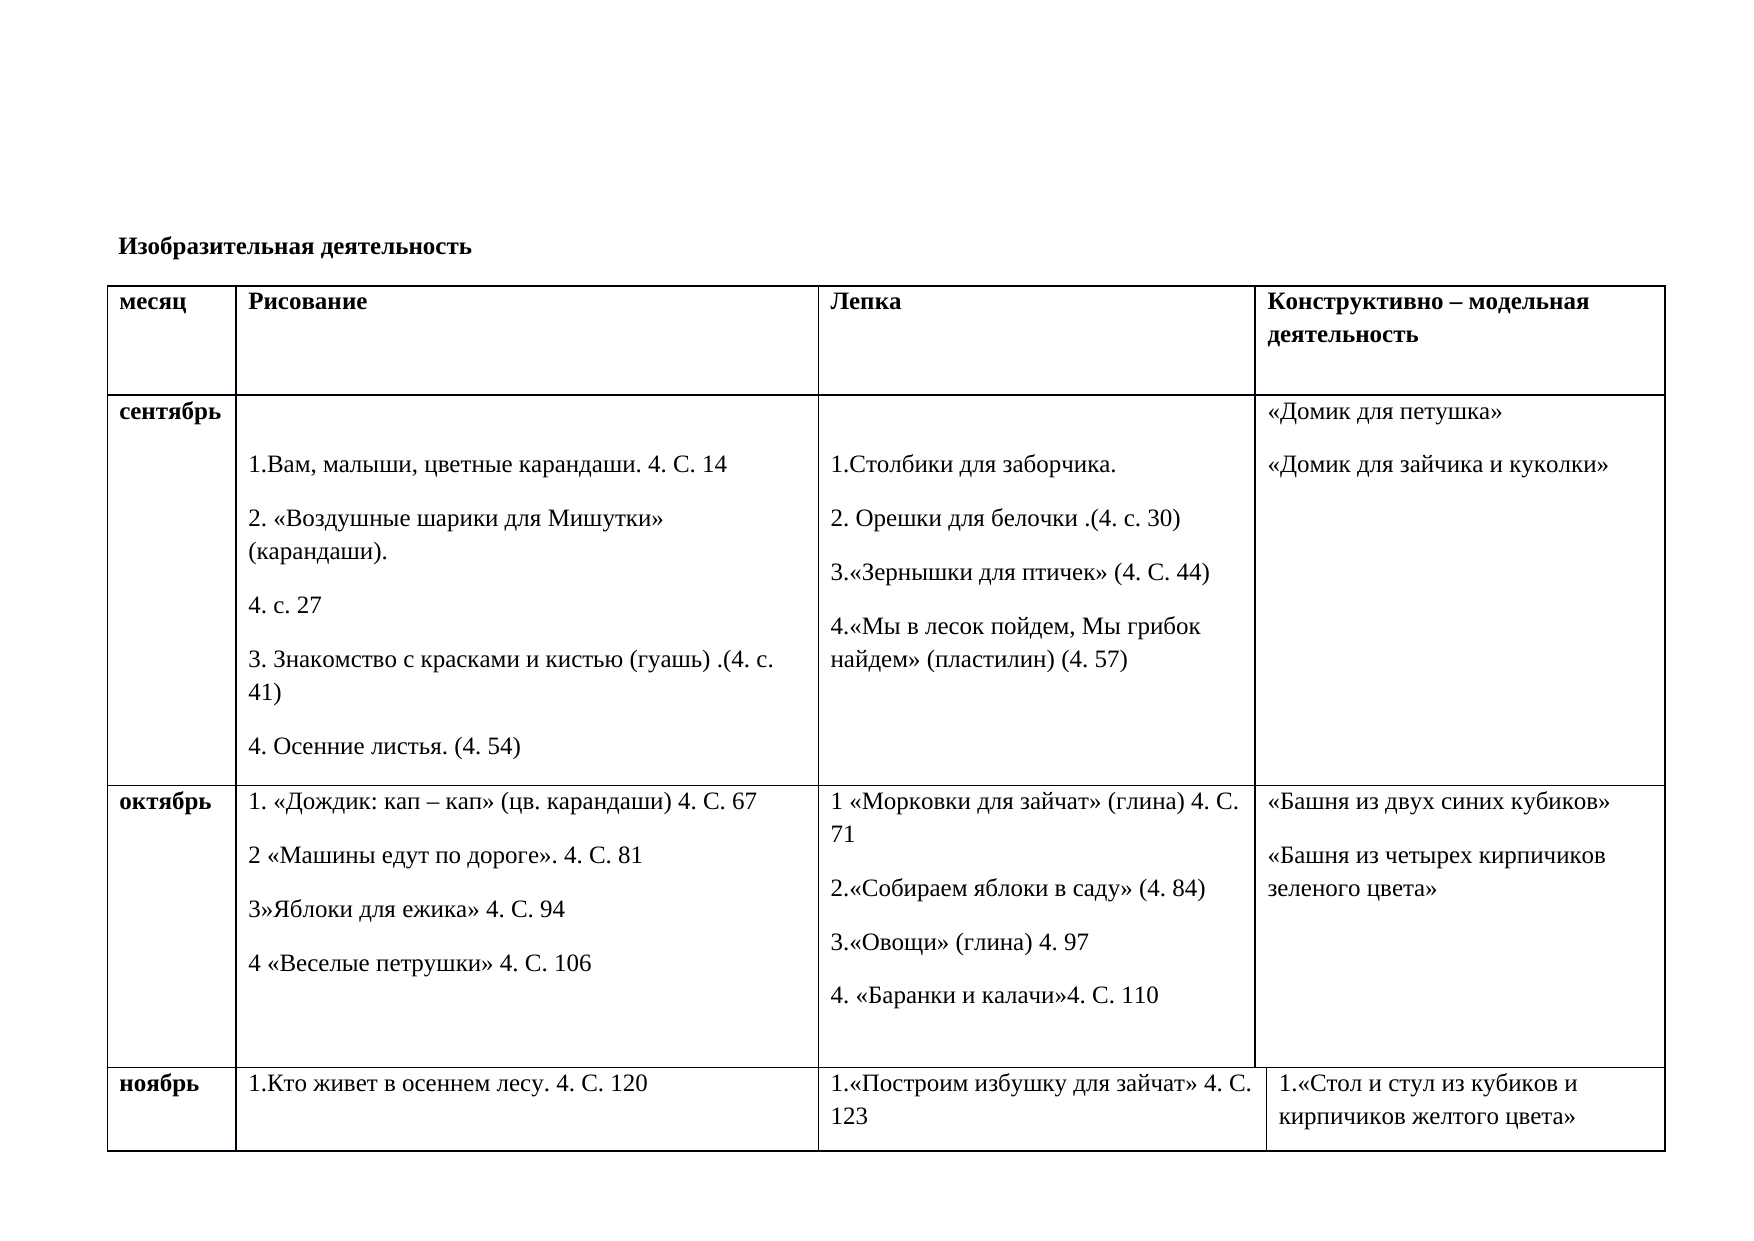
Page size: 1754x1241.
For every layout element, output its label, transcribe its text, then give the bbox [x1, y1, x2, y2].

text Изобразительная деятельность [118, 231, 1636, 260]
table_cell 1.Вам, малыши, цветные карандаши. 4. С. 14 2. «Воздушные шарики для Мишутки» (карандаши). 4. с. 27 3. Знакомство с красками и кистью (гуашь) .(4. с. 41) 4. Осенние листья. (4. 54) [237, 396, 818, 784]
table_cell 1.Столбики для заборчика. 2. Орешки для белочки .(4. с. 30) 3.«Зернышки для птичек» (4. С. 44) 4.«Мы в лесок пойдем, Мы грибок найдем» (пластилин) (4. 57) [819, 396, 1254, 784]
table_header месяц [108, 287, 235, 394]
table_cell сентябрь [108, 396, 235, 784]
table_header Конструктивно – модельная деятельность [1256, 287, 1664, 394]
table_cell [819, 1068, 1266, 1150]
table_header Рисование [237, 287, 818, 394]
table_header Лепка [819, 287, 1254, 394]
table_cell «Башня из двух синих кубиков» «Башня из четырех кирпичиков зеленого цвета» [1256, 786, 1664, 1067]
table_cell октябрь [108, 786, 235, 1067]
table_cell ноябрь [108, 1068, 235, 1150]
table_cell 1. «Дождик: кап – кап» (цв. карандаши) 4. С. 67 2 «Машины едут по дороге». 4. С. 81 3»Яблоки для ежика» 4. С. 94 4 «Веселые петрушки» 4. С. 106 [237, 786, 818, 1067]
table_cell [237, 1068, 818, 1150]
table_cell 1 «Морковки для зайчат» (глина) 4. С. 71 2.«Собираем яблоки в саду» (4. 84) 3.«Овощи» (глина) 4. 97 4. «Баранки и калачи»4. С. 110 [819, 786, 1254, 1067]
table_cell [1267, 1068, 1664, 1150]
table_cell «Домик для петушка» «Домик для зайчика и куколки» [1256, 396, 1664, 784]
